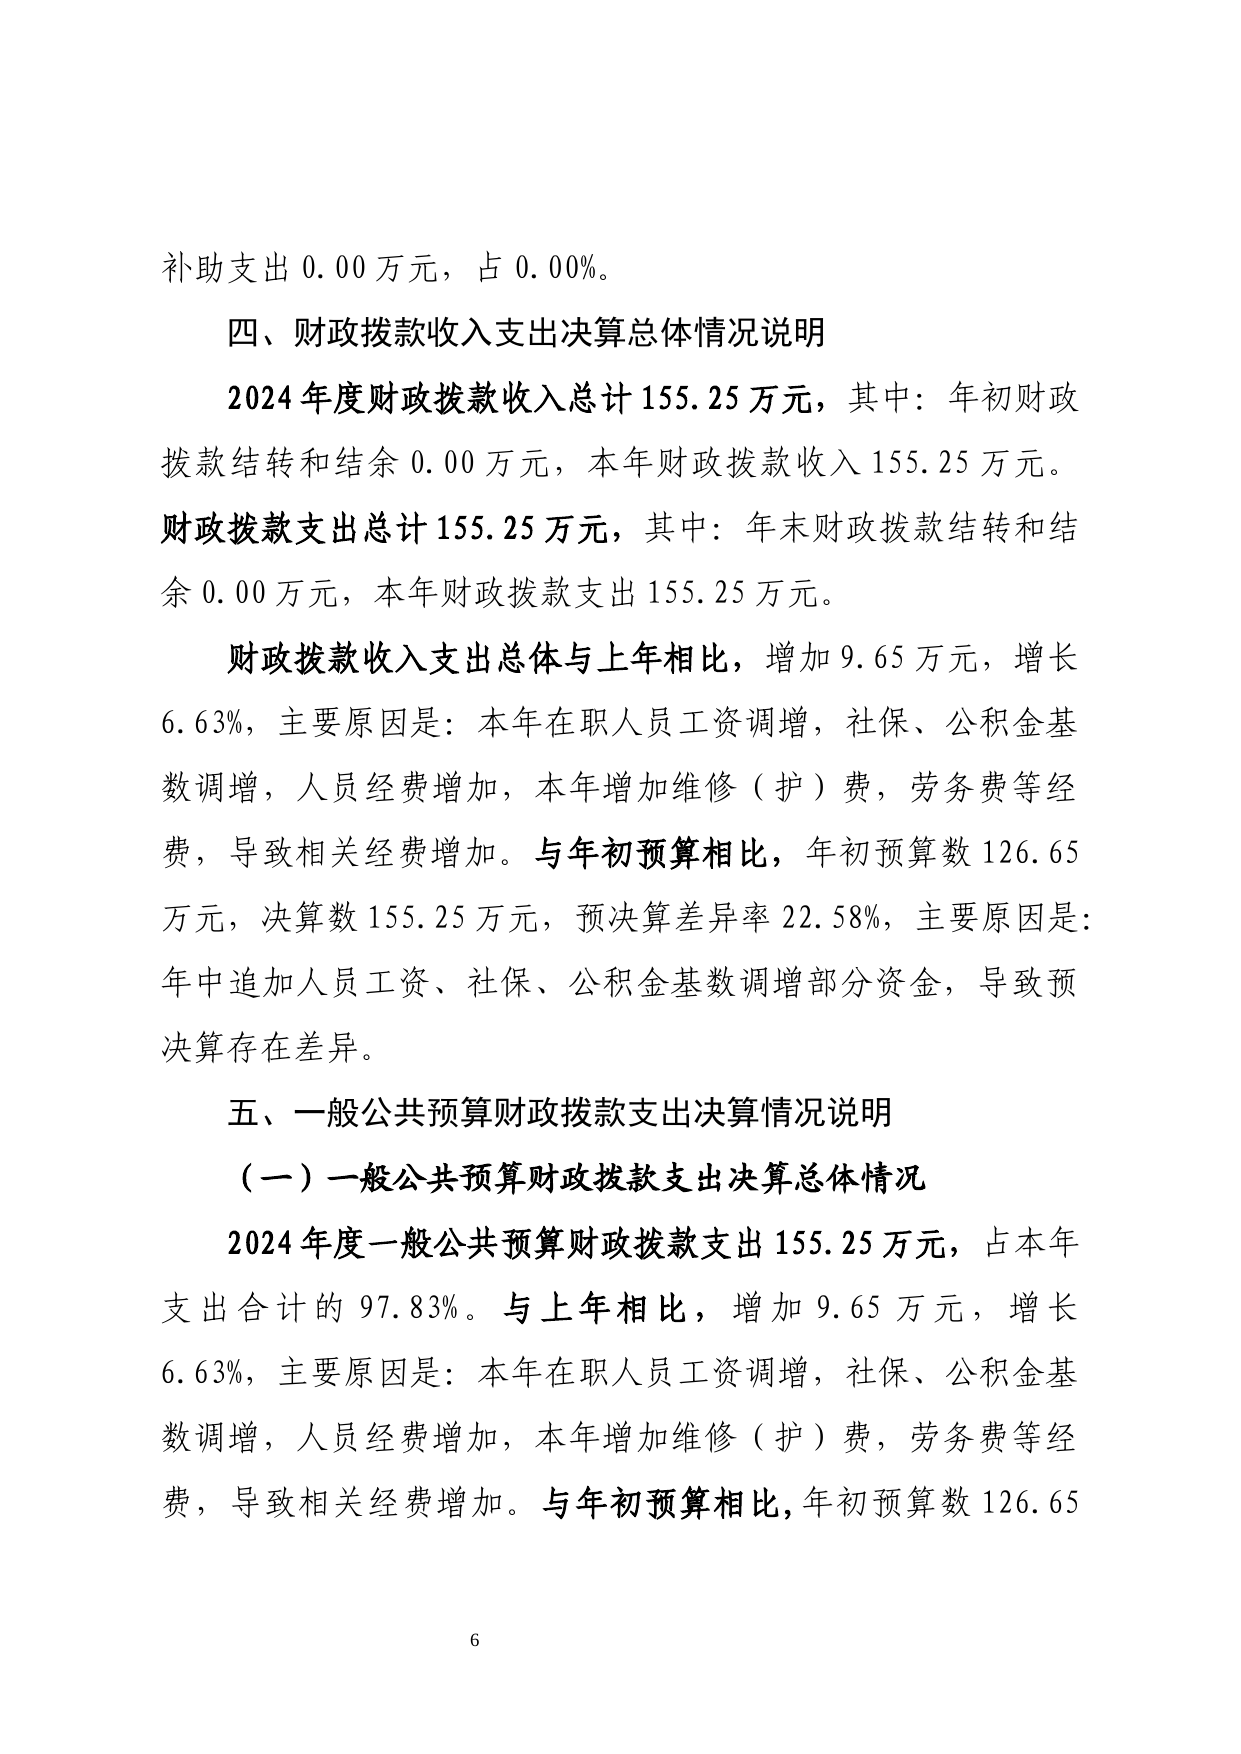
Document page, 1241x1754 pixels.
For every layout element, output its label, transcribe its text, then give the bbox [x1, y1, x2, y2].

text 2024年度财政拨款收入总计155.25万元，其中：年初财政拨款结转和结余0.00万元，本年财政拨款收入155.25万元。财政拨款支出总计155.25万元，其中：年末财政拨款结转和结余0.00万元，本年财政拨款支出155.25万元。 [159, 363, 1081, 623]
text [159, 233, 1081, 298]
text 五、一般公共预算财政拨款支出决算情况说明 [159, 1078, 1081, 1143]
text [159, 1208, 1081, 1533]
text 四、财政拨款收入支出决算总体情况说明 [159, 298, 1081, 363]
text 财政拨款收入支出总体与上年相比，增加9.65万元，增长6.63%，主要原因是：本年在职人员工资调增，社保、公积金基数调增，人员经费增加，本年增加维修（护）费，劳务费等经费，导致相关经费增加。与年初预算相比，年初预算数126.65万元，决算数155.25万元，预决算差异率22.58%，主要原因是：年中追加人员工资、社保、公积金基数调增部分资金，导致预决算存在差异。 [159, 623, 1081, 1078]
text （一）一般公共预算财政拨款支出决算总体情况 [159, 1143, 1081, 1208]
